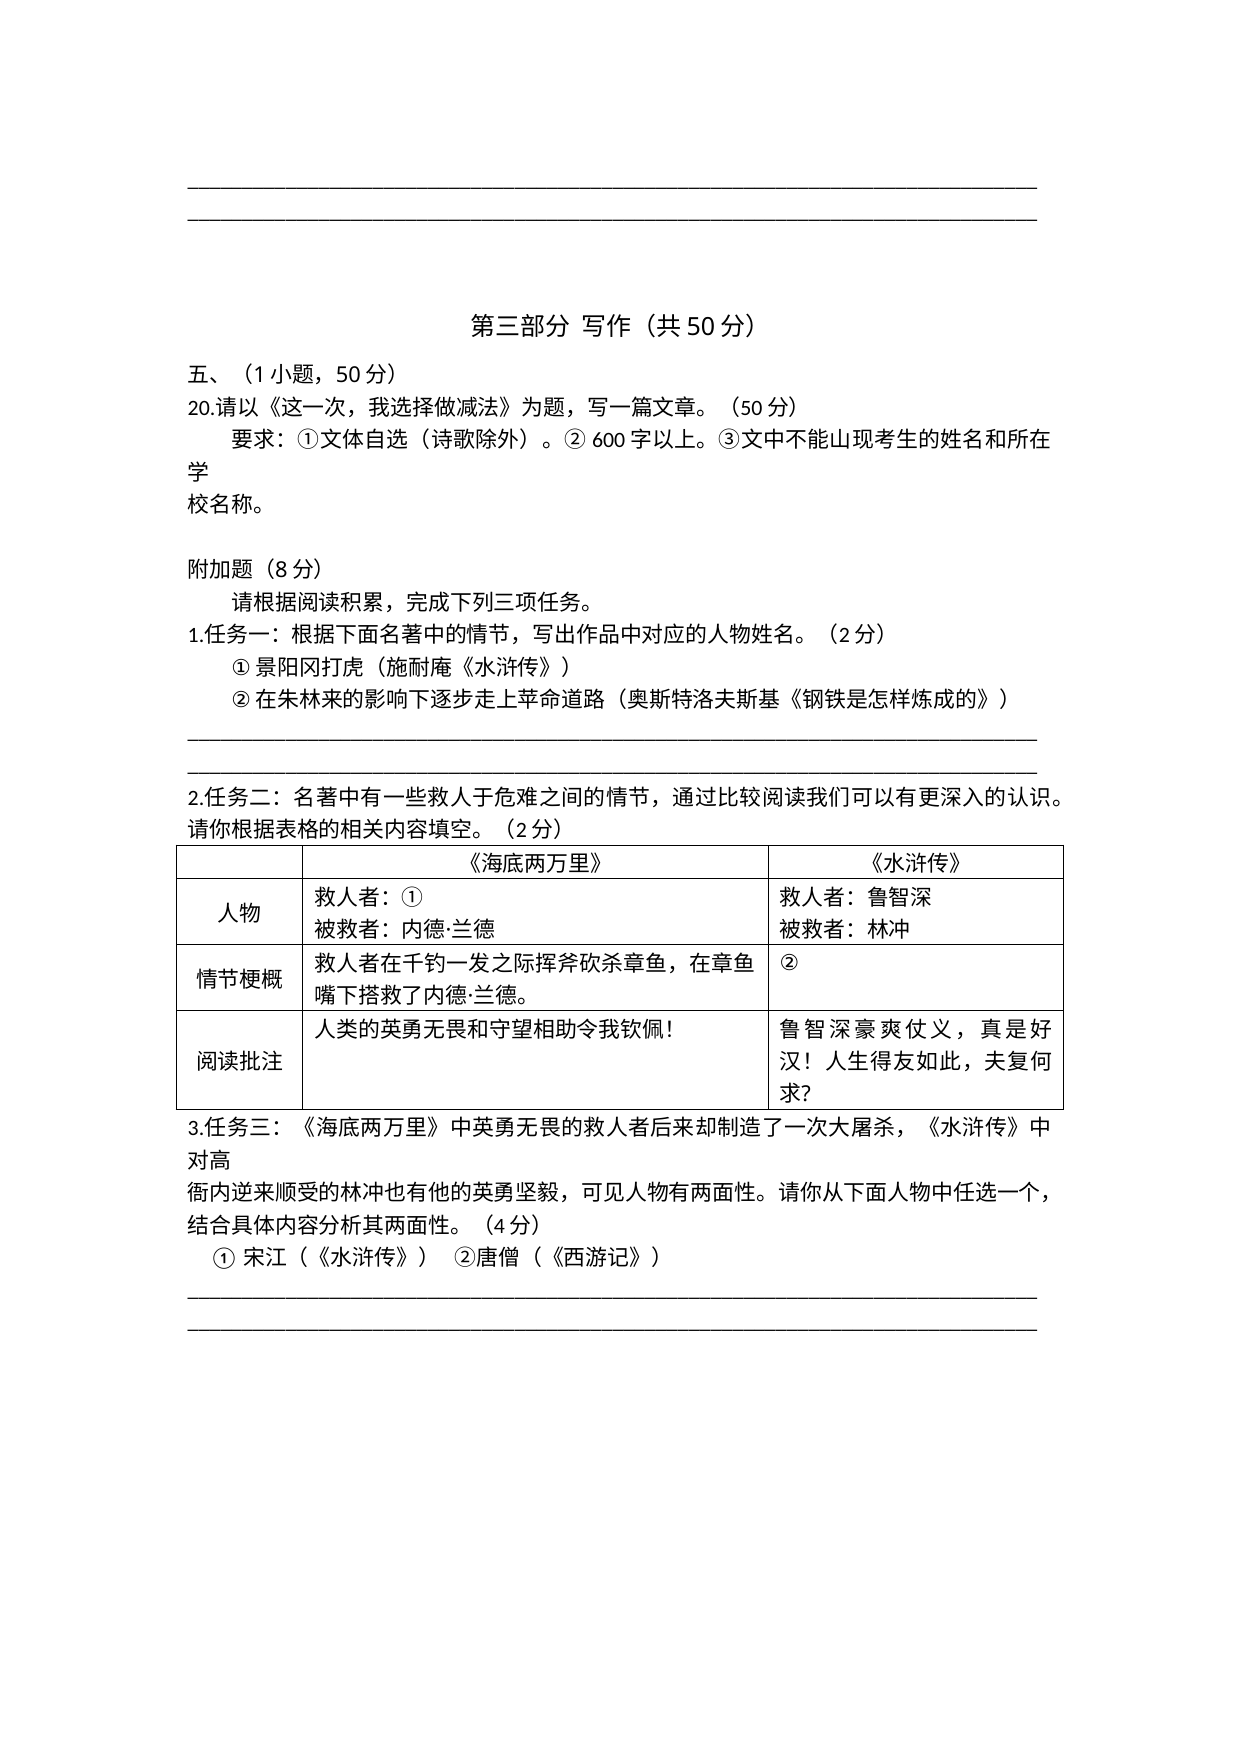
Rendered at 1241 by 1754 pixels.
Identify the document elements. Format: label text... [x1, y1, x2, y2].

text ______________________________________________________________________________ [187, 1305, 1053, 1337]
text 1.任务一：根据下面名著中的情节，写出作品中对应的人物姓名。（2分） [187, 617, 1053, 649]
table_cell 情节梗概 [177, 945, 302, 1010]
table_cell 救人者：① 被救者：内德·兰德 [303, 879, 768, 944]
text ①景阳冈打虎（施耐庵《水浒传》） [187, 649, 1053, 682]
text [187, 162, 1053, 194]
text 结合具体内容分析其两面性。（4分） [187, 1207, 1053, 1240]
text ______________________________________________________________________________ [187, 1272, 1053, 1305]
table_cell 救人者：鲁智深 被救者：林冲 [769, 879, 1063, 944]
table_cell 人类的英勇无畏和守望相助令我钦佩！ [303, 1011, 768, 1109]
table_cell 鲁智深豪爽仗义，真是好汉！人生得友如此，夫复何求? [769, 1011, 1063, 1109]
text ______________________________________________________________________________ [187, 714, 1053, 747]
text 衙内逆来顺受的林冲也有他的英勇坚毅，可见人物有两面性。请你从下面人物中任选一个， [187, 1175, 1053, 1207]
text 20.请以《这一次，我选择做减法》为题，写一篇文章。（50分） [187, 389, 1053, 422]
text 附加题（8分） [187, 552, 1053, 584]
text 2.任务二：名著中有一些救人于危难之间的情节，通过比较阅读我们可以有更深入的认识。请你根据表格的相关内容填空。（2分） [187, 779, 1053, 844]
table_cell 救人者在千钓一发之际挥斧砍杀章鱼，在章鱼嘴下搭救了内德·兰德。 [303, 945, 768, 1010]
text 3.任务三：《海底两万里》中英勇无畏的救人者后来却制造了一次大屠杀，《水浒传》中对高 [187, 1110, 1053, 1175]
text 校名称。 [187, 487, 1053, 519]
table_cell 阅读批注 [177, 1011, 302, 1109]
text 请根据阅读积累，完成下列三项任务。 [187, 584, 1053, 617]
table_cell 人物 [177, 879, 302, 944]
table_header 《水浒传》 [769, 846, 1063, 878]
text ①宋江（《水浒传》） ②唐僧（《西游记》） [187, 1240, 1053, 1272]
text 五、（1小题，50分） [187, 357, 1053, 389]
text ______________________________________________________________________________ [187, 747, 1053, 779]
text ②在朱林来的影响下逐步走上苹命道路（奥斯特洛夫斯基《钢铁是怎样炼成的》） [187, 682, 1053, 714]
text 要求：①文体自选（诗歌除外）。②600字以上。③文中不能山现考生的姓名和所在学 [187, 422, 1053, 487]
table_header 《海底两万里》 [303, 846, 768, 878]
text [187, 194, 1053, 227]
table_cell ② [769, 945, 1063, 1010]
table_header [177, 846, 302, 878]
text 第三部分 写作（共50分） [187, 292, 1053, 357]
